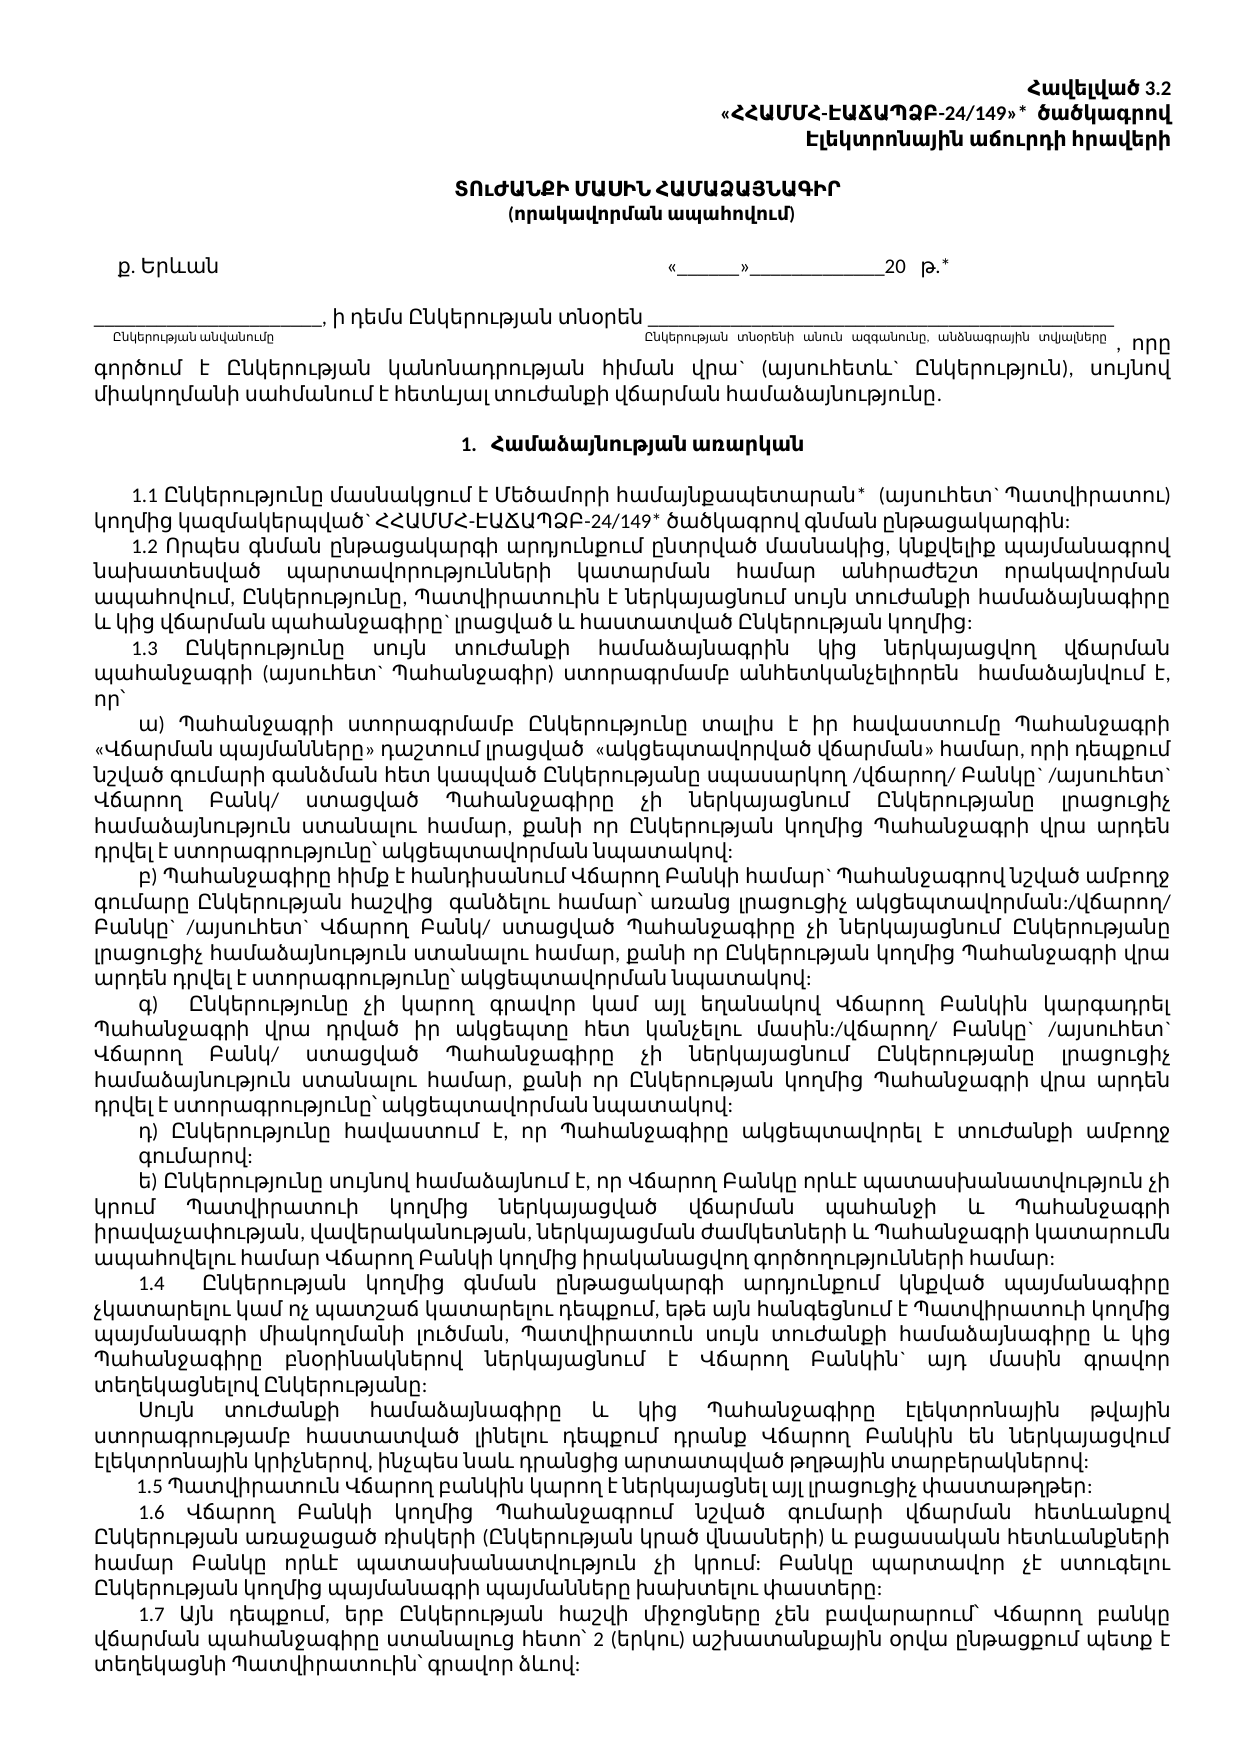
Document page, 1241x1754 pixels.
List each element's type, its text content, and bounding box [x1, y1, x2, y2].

text Հավելված 3.2 [94, 75, 1171, 100]
text 1.3 Ընկերությունը սույն տուժանքի համաձայնագրին կից ներկայացվող վճարման պահանջագրի (այսուհետ` Պահանջագիր) ստորագրմամբ անհետկանչելիորեն համաձայնվում է, որ՝ [94, 635, 1171, 711]
text 1.1 Ընկերությունը մասնակցում է Մեծամորի համայնքապետարան* (այսուհետ` Պատվիրատու) կողմից կազմակերպված` ՀՀԱՄՄՀ-ԷԱՃԱՊՁԲ-24/149* ծածկագրով գնման ընթացակարգին: [94, 482, 1171, 533]
text ա) Պահանջագրի ստորագրմամբ Ընկերությունը տալիս է իր հավաստումը Պահանջագրի «Վճարման պայմանները» դաշտում լրացված «ակցեպտավորված վճարման» համար, որի դեպքում նշված գումարի գանձման հետ կապված Ընկերությանը սպասարկող /վճարող/ Բանկը` /այսուհետ` Վճարող Բանկ/ ստացված Պահանջագիրը չի ներկայացնում Ընկերությանը լրացուցիչ համաձայնություն ստանալու համար, քանի որ Ընկերության կողմից Պահանջագրի վրա արդեն դրվել է ստորագրությունը՝ ակցեպտավորման նպատակով: [94, 711, 1171, 864]
text դ) Ընկերությունը հավաստում է, որ Պահանջագիրը ակցեպտավորել է տուժանքի ամբողջ գումարով: [138, 1118, 1171, 1169]
text 1. Համաձայնության առարկան [94, 432, 1171, 457]
text (որակավորման ապահովում) [94, 202, 1171, 225]
text ք. Երևան «______»_____________20 թ.* [94, 254, 1171, 279]
text Սույն տուժանքի համաձայնագիրը և կից Պահանջագիրը էլեկտրոնային թվային ստորագրությամբ հաստատված լինելու դեպքում դրանք Վճարող Բանկին են ներկայացվում էլեկտրոնային կրիչներով, ինչպես նաև դրանցից արտատպված թղթային տարբերակներով: [94, 1397, 1171, 1474]
text ______________________, ի դեմս Ընկերության տնօրեն _____________________________________________ [94, 304, 1171, 330]
text 1.5 Պատվիրատուն Վճարող բանկին կարող է ներկայացնել այլ լրացուցիչ փաստաթղթեր: [94, 1474, 1171, 1499]
text ե) Ընկերությունը սույնով համաձայնում է, որ Վճարող Բանկը որևէ պատասխանատվություն չի կրում Պատվիրատուի կողմից ներկայացված վճարման պահանջի և Պահանջագրի իրավաչափության, վավերականության, ներկայացման ժամկետների և Պահանջագրի կատարումն ապահովելու համար Վճարող Բանկի կողմից իրականացվող գործողությունների համար: [94, 1169, 1171, 1270]
text «ՀՀԱՄՄՀ-ԷԱՃԱՊՁԲ-24/149»* ծածկագրով [94, 100, 1171, 126]
text ՏՈւԺԱՆՔԻ ՄԱՍԻՆ ՀԱՄԱՁԱՅՆԱԳԻՐ [94, 177, 1171, 202]
text բ) Պահանջագիրը հիմք է հանդիսանում Վճարող Բանկի համար` Պահանջագրով նշված ամբողջ գումարը Ընկերության հաշվից գանձելու համար՝ առանց լրացուցիչ ակցեպտավորման:/վճարող/ Բանկը` /այսուհետ` Վճարող Բանկ/ ստացված Պահանջագիրը չի ներկայացնում Ընկերությանը լրացուցիչ համաձայնություն ստանալու համար, քանի որ Ընկերության կողմից Պահանջագրի վրա արդեն դրվել է ստորագրությունը՝ ակցեպտավորման նպատակով: [94, 864, 1171, 991]
text 1.7 Այն դեպքում, երբ Ընկերության հաշվի միջոցները չեն բավարարում՝ Վճարող բանկը վճարման պահանջագիրը ստանալուց հետո՝ 2 (երկու) աշխատանքային օրվա ընթացքում պետք է տեղեկացնի Պատվիրատուին՝ գրավոր ձևով: [94, 1601, 1171, 1677]
text 1.6 Վճարող Բանկի կողմից Պահանջագրում նշված գումարի վճարման հետևանքով Ընկերության առաջացած ռիսկերի (Ընկերության կրած վնասների) և բացասական հետևանքների համար Բանկը որևէ պատասխանատվություն չի կրում: Բանկը պարտավոր չէ ստուգելու Ընկերության կողմից պայմանագրի պայմանները խախտելու փաստերը: [94, 1499, 1171, 1601]
text 1.2 Որպես գնման ընթացակարգի արդյունքում ընտրված մասնակից, կնքվելիք պայմանագրով նախատեսված պարտավորությունների կատարման համար անհրաժեշտ որակավորման ապահովում, Ընկերությունը, Պատվիրատուին է ներկայացնում սույն տուժանքի համաձայնագիրը և կից վճարման պահանջագիրը` լրացված և հաստատված Ընկերության կողմից: [94, 533, 1171, 635]
text գ) Ընկերությունը չի կարող գրավոր կամ այլ եղանակով Վճարող Բանկին կարգադրել Պահանջագրի վրա դրված իր ակցեպտը հետ կանչելու մասին:/վճարող/ Բանկը` /այսուհետ` Վճարող Բանկ/ ստացված Պահանջագիրը չի ներկայացնում Ընկերությանը լրացուցիչ համաձայնություն ստանալու համար, քանի որ Ընկերության կողմից Պահանջագրի վրա արդեն դրվել է ստորագրությունը՝ ակցեպտավորման նպատակով: [94, 991, 1171, 1118]
text 1.4 Ընկերության կողմից գնման ընթացակարգի արդյունքում կնքված պայմանագիրը չկատարելու կամ ոչ պատշաճ կատարելու դեպքում, եթե այն հանգեցնում է Պատվիրատուի կողմից պայմանագրի միակողմանի լուծման, Պատվիրատուն սույն տուժանքի համաձայնագիրը և կից Պահանջագիրը բնօրինակներով ներկայացնում է Վճարող Բանկին` այդ մասին գրավոր տեղեկացնելով Ընկերությանը: [94, 1270, 1171, 1397]
text Էլեկտրոնային աճուրդի հրավերի [94, 126, 1171, 151]
text Ընկերության անվանումը Ընկերության տնօրենի անուն ազգանունը, անձնագրային տվյալները , որը գործում է Ընկերության կանոնադրության հիման վրա` (այսուհետև` Ընկերություն), սույնով միակողմանի սահմանում է հետևյալ տուժանքի վճարման համաձայնությունը. [94, 330, 1171, 406]
